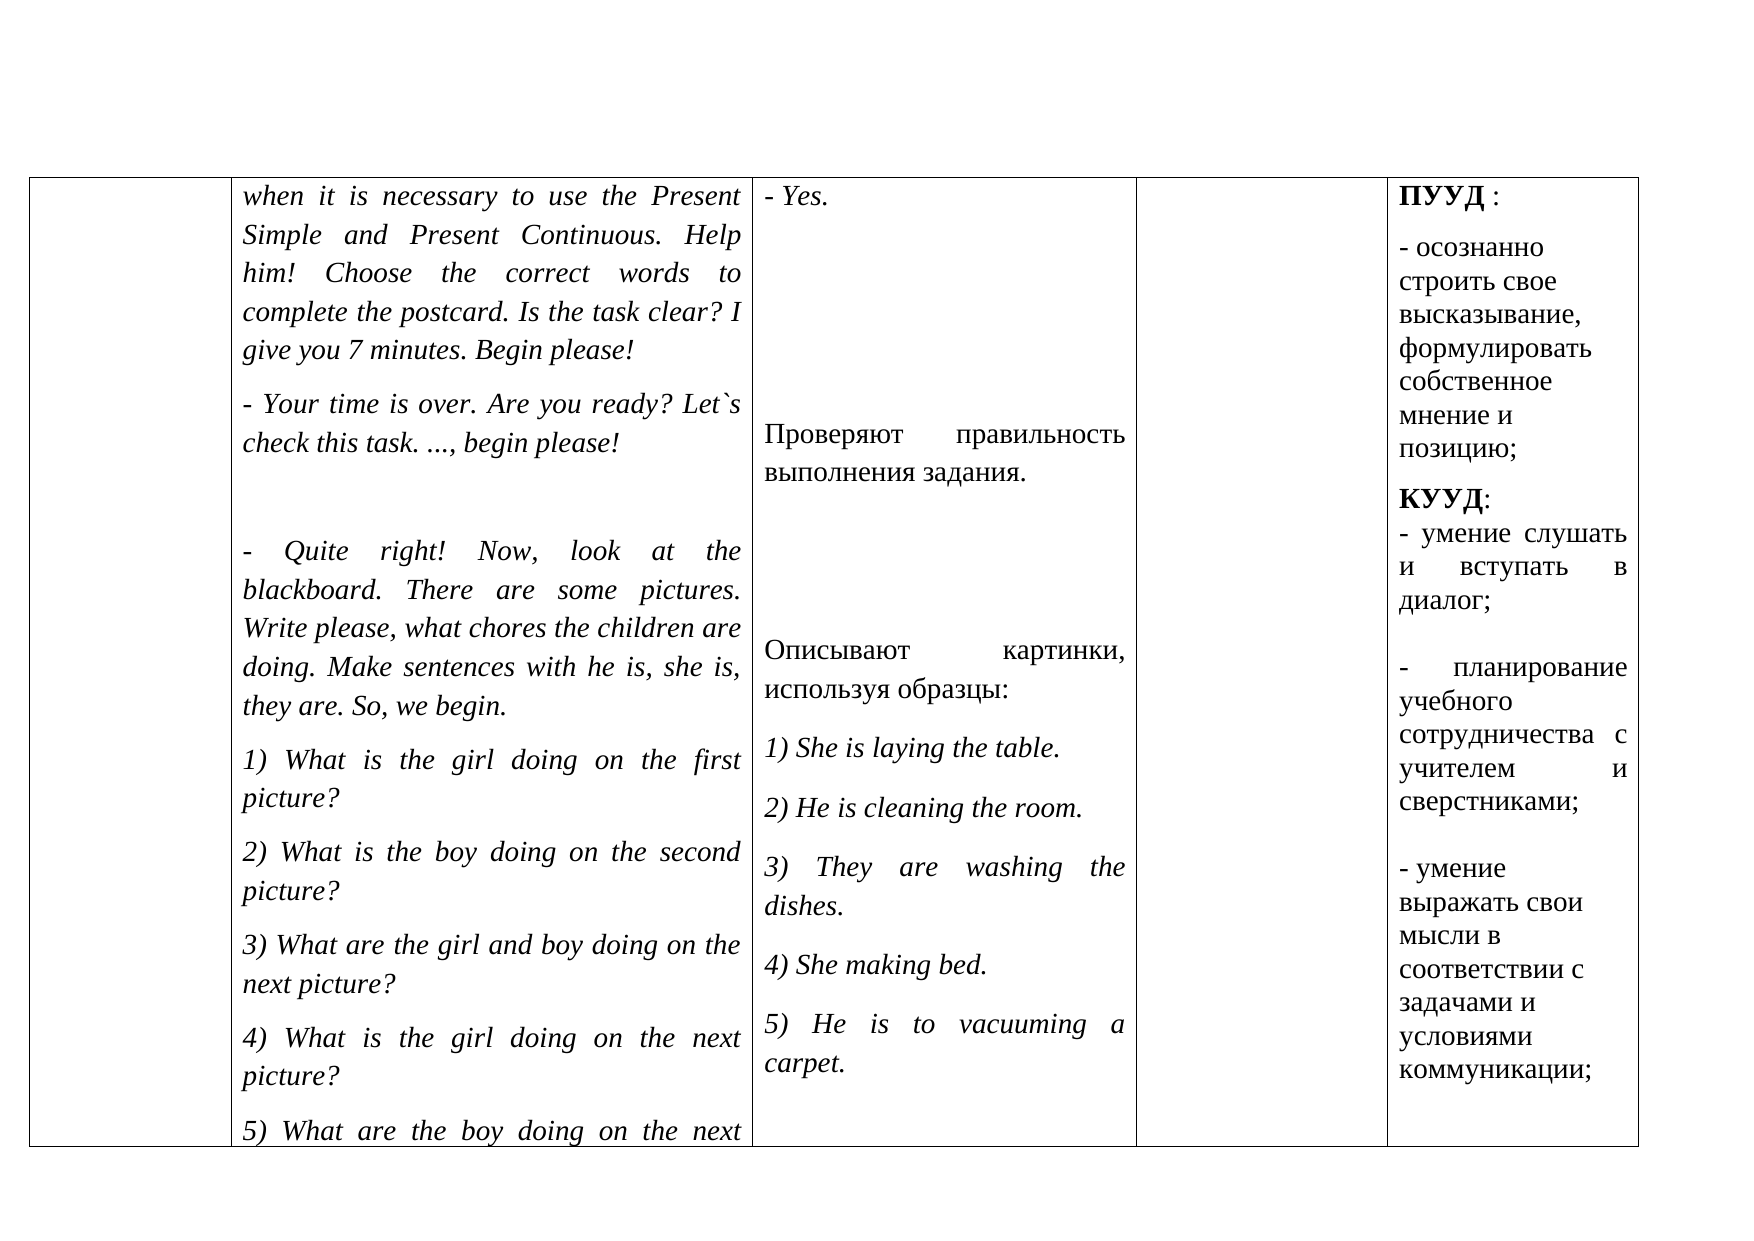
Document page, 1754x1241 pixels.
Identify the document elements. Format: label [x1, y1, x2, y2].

table_cell [30, 178, 231, 1146]
table_cell [1388, 178, 1638, 1146]
table_cell [1137, 178, 1387, 1146]
table_cell [232, 178, 752, 1146]
table_cell [753, 178, 1136, 1146]
